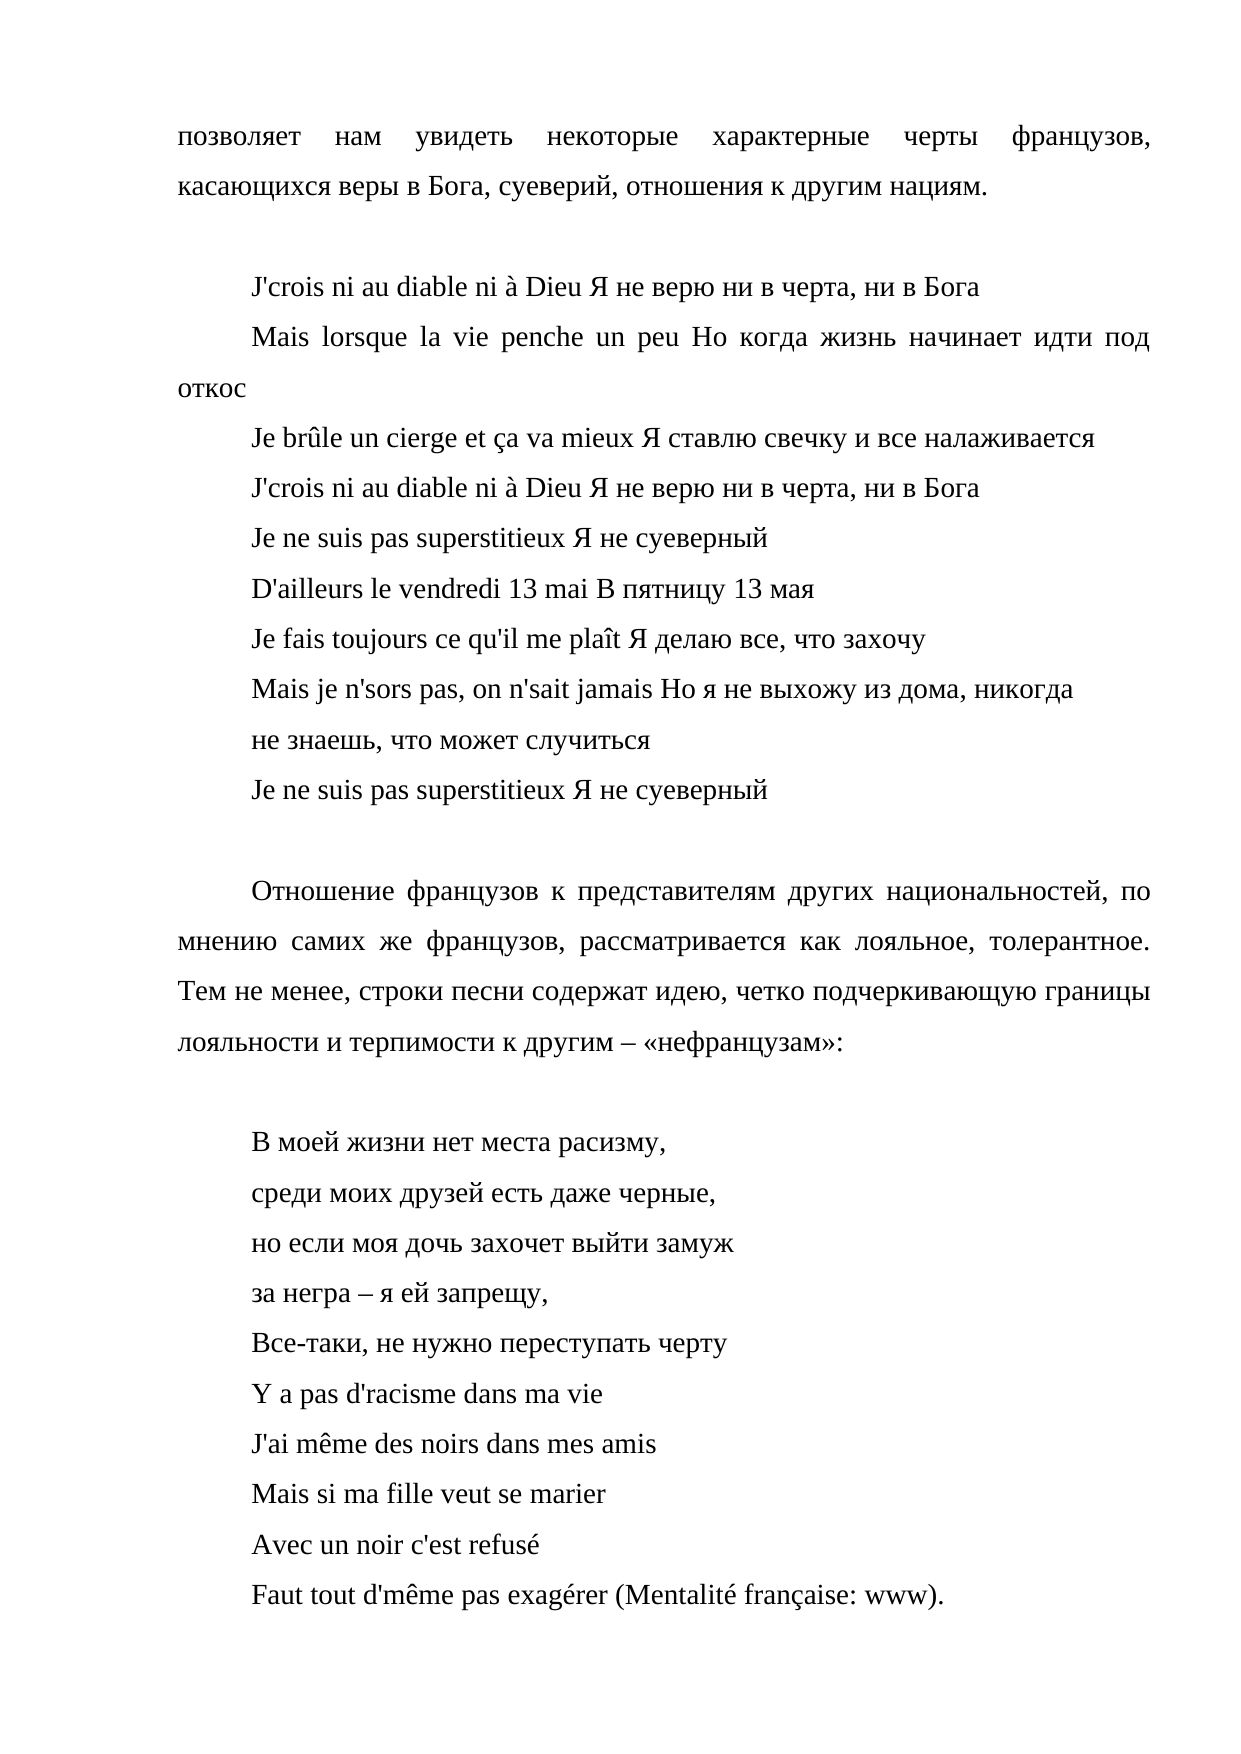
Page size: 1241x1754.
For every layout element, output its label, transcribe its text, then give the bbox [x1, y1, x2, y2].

text Mais si ma fille veut se marier [177, 1477, 1152, 1510]
text среди моих друзей есть даже черные, [177, 1175, 1152, 1208]
text Avec un noir c'est refusé [177, 1527, 1152, 1560]
text за негра – я ей запрещу, [177, 1275, 1152, 1309]
text Mais lorsque la vie penche un peu Но когда жизнь начинает идти под откос [177, 319, 1152, 403]
text Y a pas d'racisme dans ma vie [177, 1376, 1152, 1409]
subtitle J'ai même des noirs dans mes amis [177, 1426, 1152, 1460]
text Все-таки, не нужно переступать черту [177, 1326, 1152, 1359]
text Je fais toujours ce qu'il me plaît Я делаю все, что захочу [177, 621, 1152, 655]
text J'crois ni au diable ni à Dieu Я не верю ни в черта, ни в Бога [177, 470, 1152, 504]
text Je ne suis pas superstitieux Я не суеверный [177, 772, 1152, 806]
text Faut tout d'même pas exagérer (Mentalité française: www). [177, 1577, 1152, 1611]
text Je ne suis pas superstitieux Я не суеверный [177, 521, 1152, 554]
text Mais je n'sors pas, on n'sait jamais Но я не выхожу из дома, никогда [177, 672, 1152, 705]
text В моей жизни нет места расизму, [177, 1124, 1152, 1158]
text J'crois ni au diable ni à Dieu Я не верю ни в черта, ни в Бога [177, 269, 1152, 303]
text Je brûle un cierge et ça va mieux Я ставлю свечку и все налаживается [177, 420, 1152, 453]
text D'ailleurs le vendredi 13 mai В пятницу 13 мая [177, 571, 1152, 604]
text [177, 118, 1152, 202]
text Отношение французов к представителям других национальностей, по мнению самих же французов, рассматривается как лояльное, толерантное. Тем не менее, строки песни содержат идею, четко подчеркивающую границы лояльности и терпимости к другим – «нефранцузам»: [177, 873, 1152, 1057]
text но если моя дочь захочет выйти замуж [177, 1225, 1152, 1258]
text не знаешь, что может случиться [177, 722, 1152, 755]
